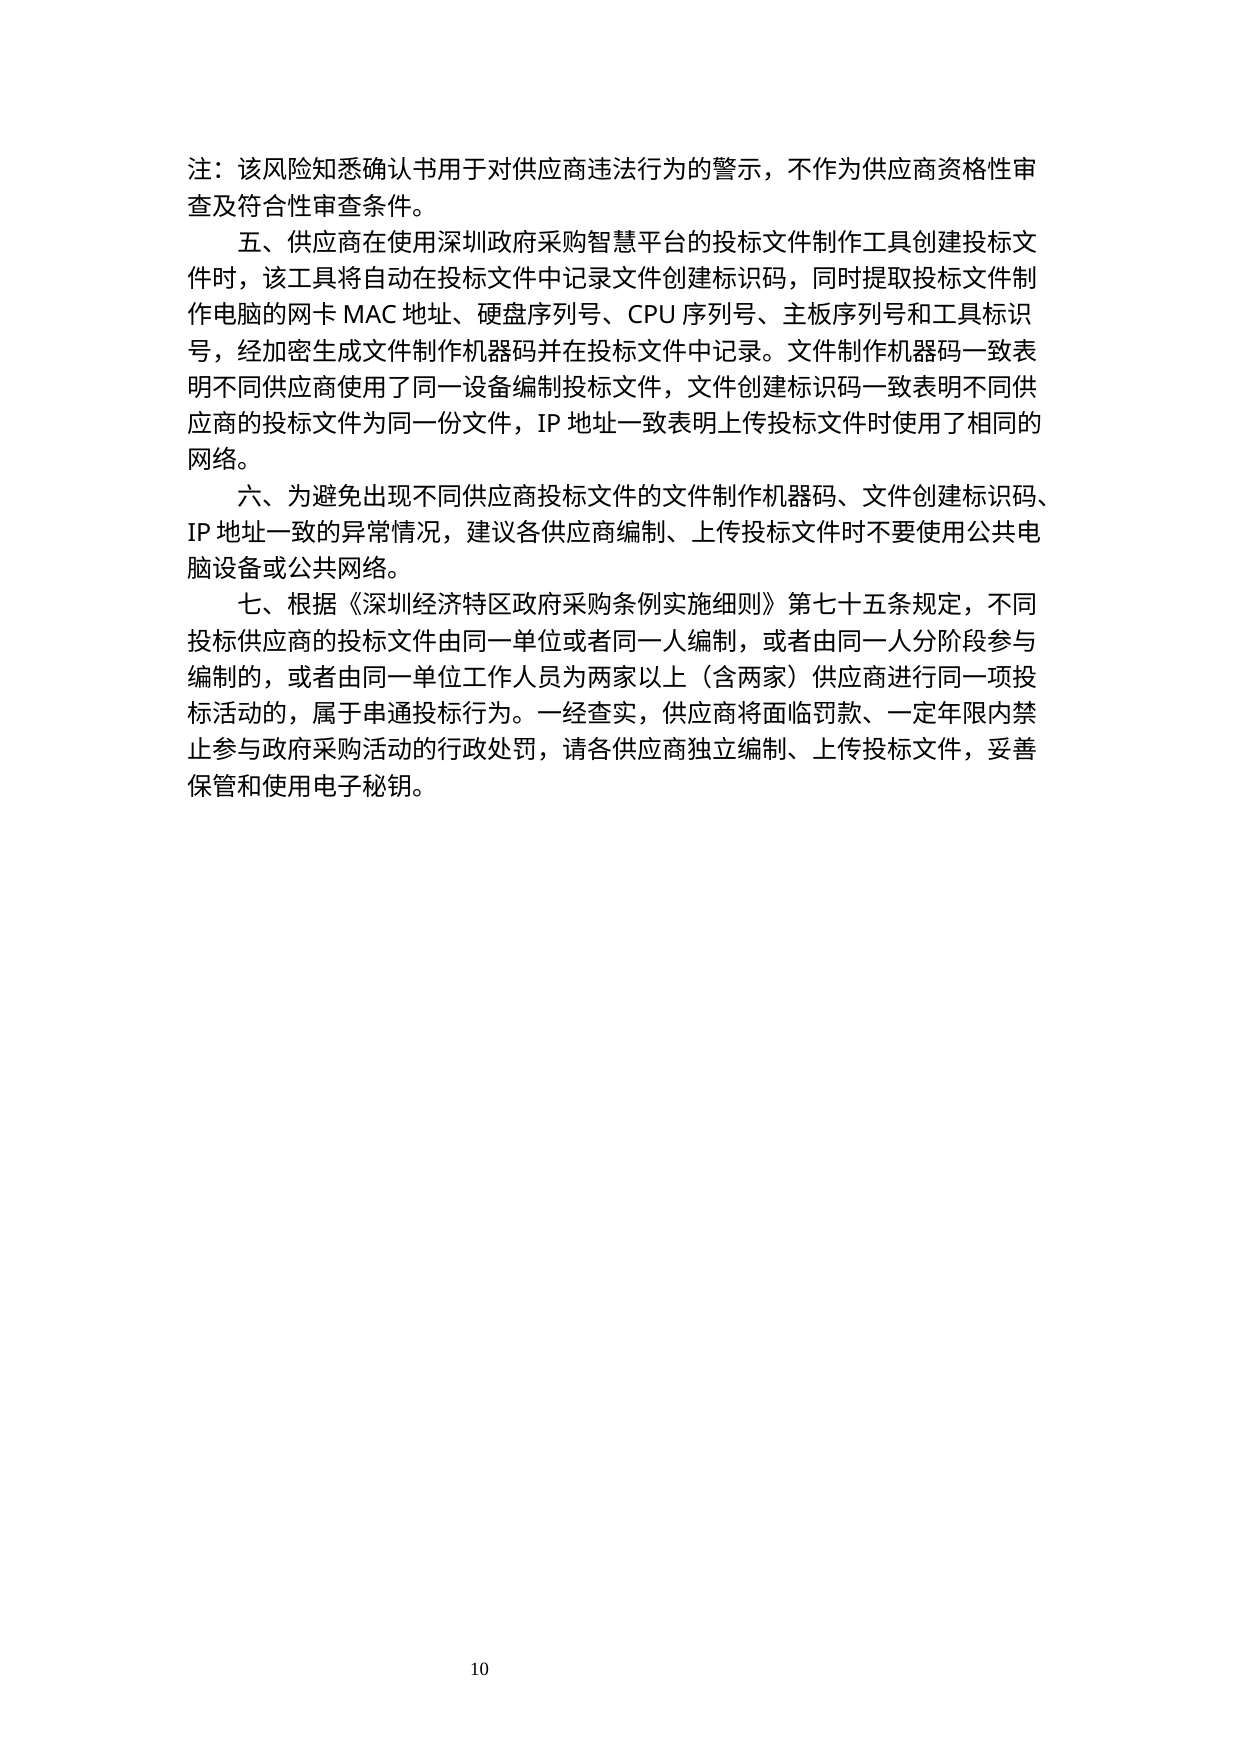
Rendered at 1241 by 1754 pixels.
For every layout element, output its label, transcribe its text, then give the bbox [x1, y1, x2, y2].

text 六、为避免出现不同供应商投标文件的文件制作机器码、文件创建标识码、IP地址一致的异常情况，建议各供应商编制、上传投标文件时不要使用公共电脑设备或公共网络。 [187, 476, 1053, 585]
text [187, 150, 1053, 222]
text 七、根据《深圳经济特区政府采购条例实施细则》第七十五条规定，不同投标供应商的投标文件由同一单位或者同一人编制，或者由同一人分阶段参与编制的，或者由同一单位工作人员为两家以上（含两家）供应商进行同一项投标活动的，属于串通投标行为。一经查实，供应商将面临罚款、一定年限内禁止参与政府采购活动的行政处罚，请各供应商独立编制、上传投标文件，妥善保管和使用电子秘钥。 [187, 585, 1053, 802]
text 五、供应商在使用深圳政府采购智慧平台的投标文件制作工具创建投标文件时，该工具将自动在投标文件中记录文件创建标识码，同时提取投标文件制作电脑的网卡MAC地址、硬盘序列号、CPU 序列号、主板序列号和工具标识号，经加密生成文件制作机器码并在投标文件中记录。文件制作机器码一致表明不同供应商使用了同一设备编制投标文件，文件创建标识码一致表明不同供应商的投标文件为同一份文件，IP 地址一致表明上传投标文件时使用了相同的网络。 [187, 222, 1053, 476]
